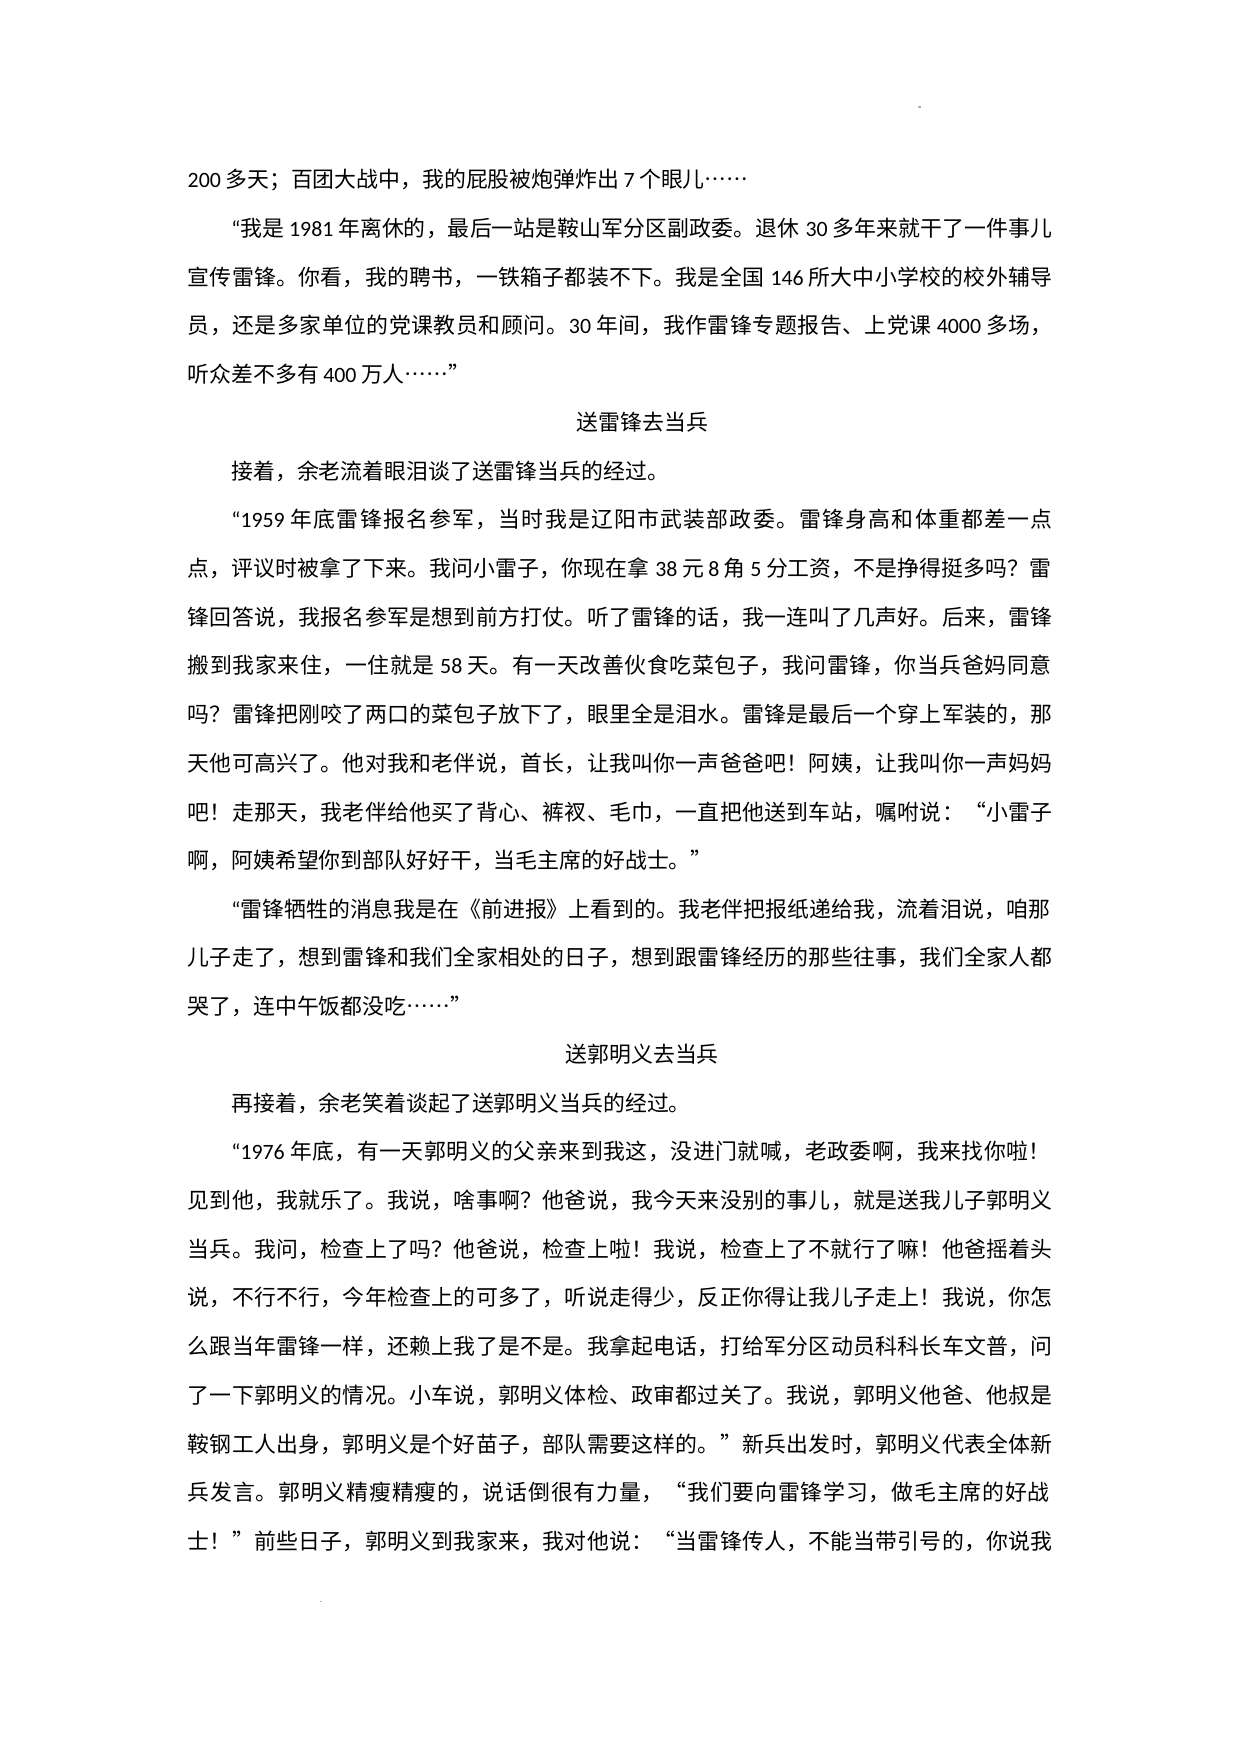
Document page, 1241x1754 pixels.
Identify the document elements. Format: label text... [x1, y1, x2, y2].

text “1959年底雷锋报名参军，当时我是辽阳市武装部政委。雷锋身高和体重都差一点点，评议时被拿了下来。我问小雷子，你现在拿38元8角5分工资，不是挣得挺多吗？雷锋回答说，我报名参军是想到前方打仗。听了雷锋的话，我一连叫了几声好。后来，雷锋搬到我家来住，一住就是58天。有一天改善伙食吃菜包子，我问雷锋，你当兵爸妈同意吗？雷锋把刚咬了两口的菜包子放下了，眼里全是泪水。雷锋是最后一个穿上军装的，那天他可高兴了。他对我和老伴说，首长，让我叫你一声爸爸吧！阿姨，让我叫你一声妈妈吧！走那天，我老伴给他买了背心、裤衩、毛巾，一直把他送到车站，嘱咐说：“小雷子啊，阿姨希望你到部队好好干，当毛主席的好战士。” [187, 502, 1053, 875]
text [187, 162, 1053, 194]
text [187, 1134, 1053, 1556]
text 送郭明义去当兵 [187, 1037, 1053, 1069]
text “我是1981年离休的，最后一站是鞍山军分区副政委。退休30多年来就干了一件事儿宣传雷锋。你看，我的聘书，一铁箱子都装不下。我是全国146所大中小学校的校外辅导员，还是多家单位的党课教员和顾问。30年间，我作雷锋专题报告、上党课4000多场，听众差不多有400万人……” [187, 210, 1053, 389]
text 再接着，余老笑着谈起了送郭明义当兵的经过。 [187, 1085, 1053, 1118]
text 接着，余老流着眼泪谈了送雷锋当兵的经过。 [187, 453, 1053, 486]
text “雷锋牺牲的消息我是在《前进报》上看到的。我老伴把报纸递给我，流着泪说，咱那儿子走了，想到雷锋和我们全家相处的日子，想到跟雷锋经历的那些往事，我们全家人都哭了，连中午饭都没吃……” [187, 891, 1053, 1021]
text 送雷锋去当兵 [187, 405, 1053, 437]
